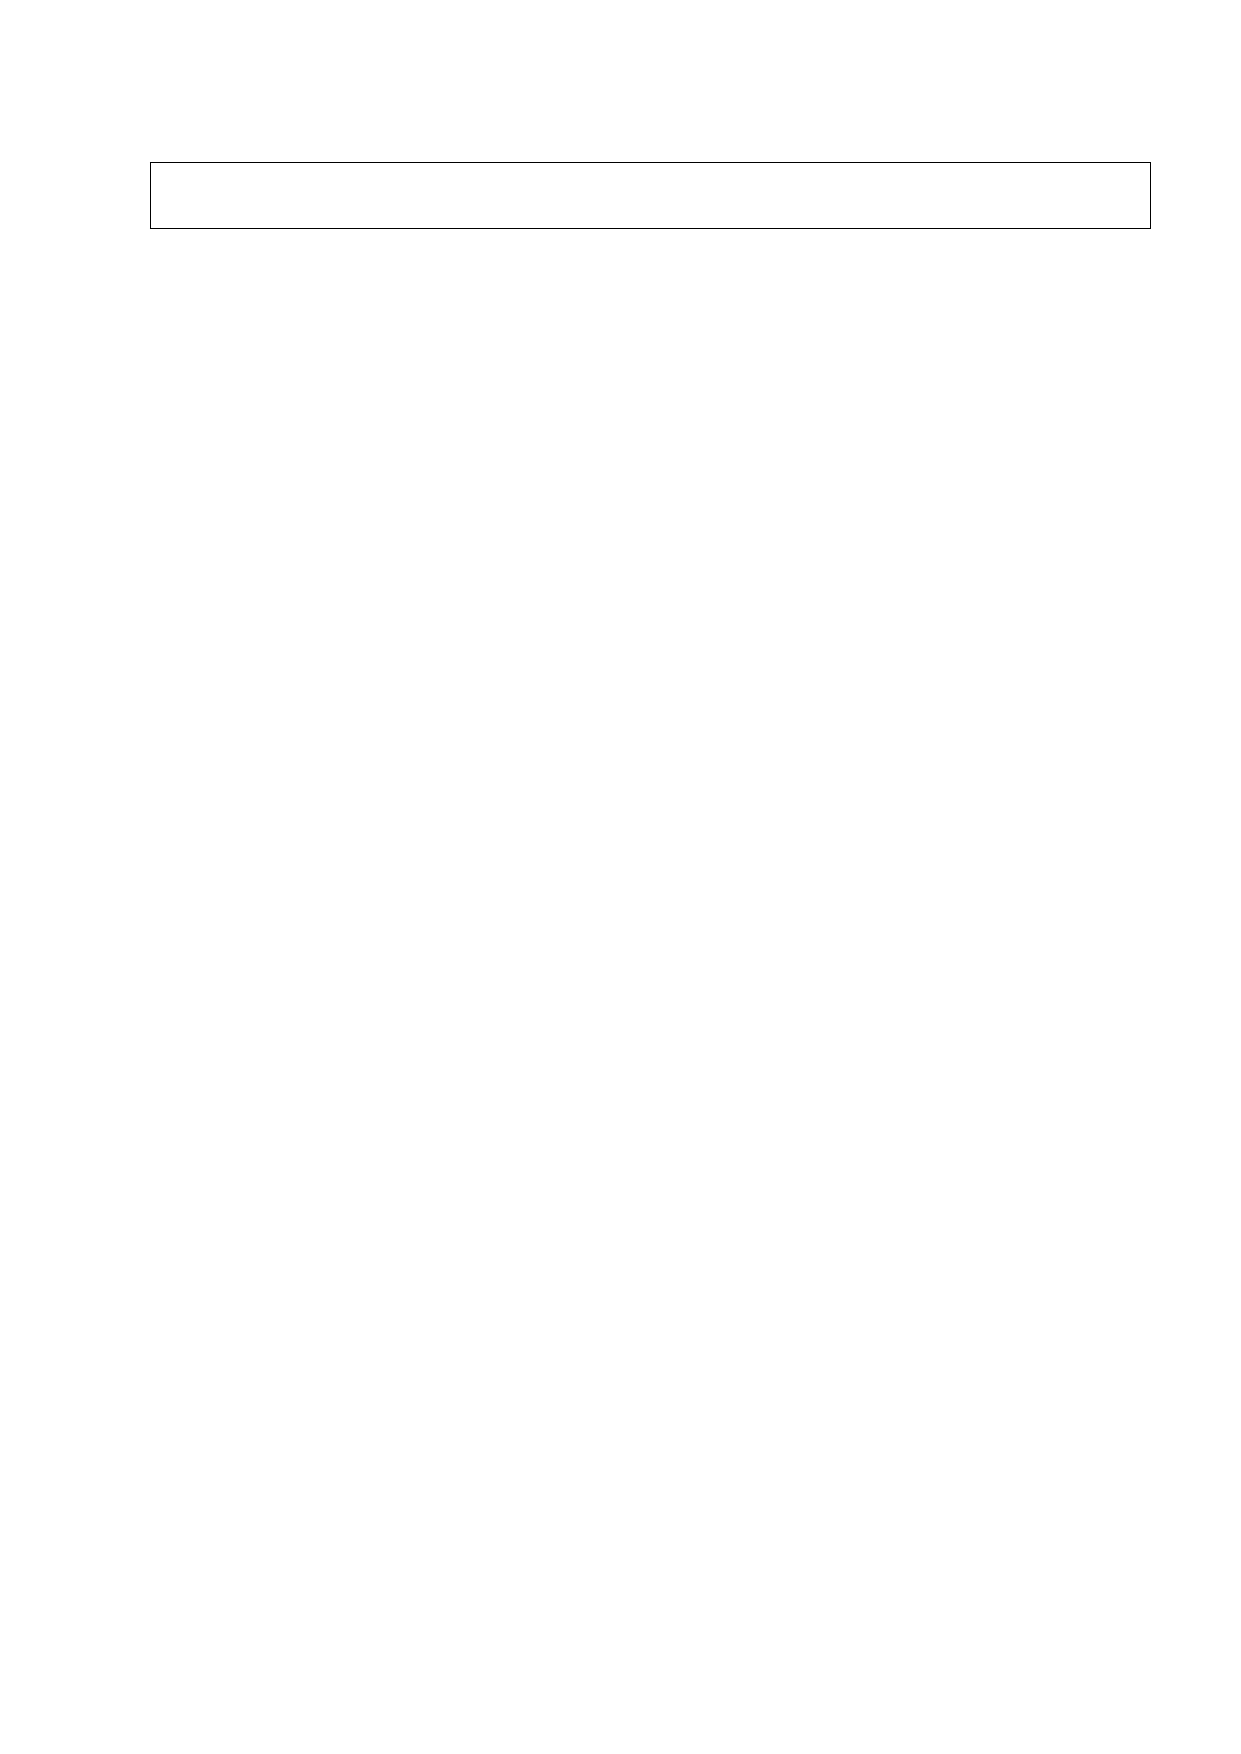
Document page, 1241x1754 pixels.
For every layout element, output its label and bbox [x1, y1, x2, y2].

table_cell [151, 163, 1150, 228]
